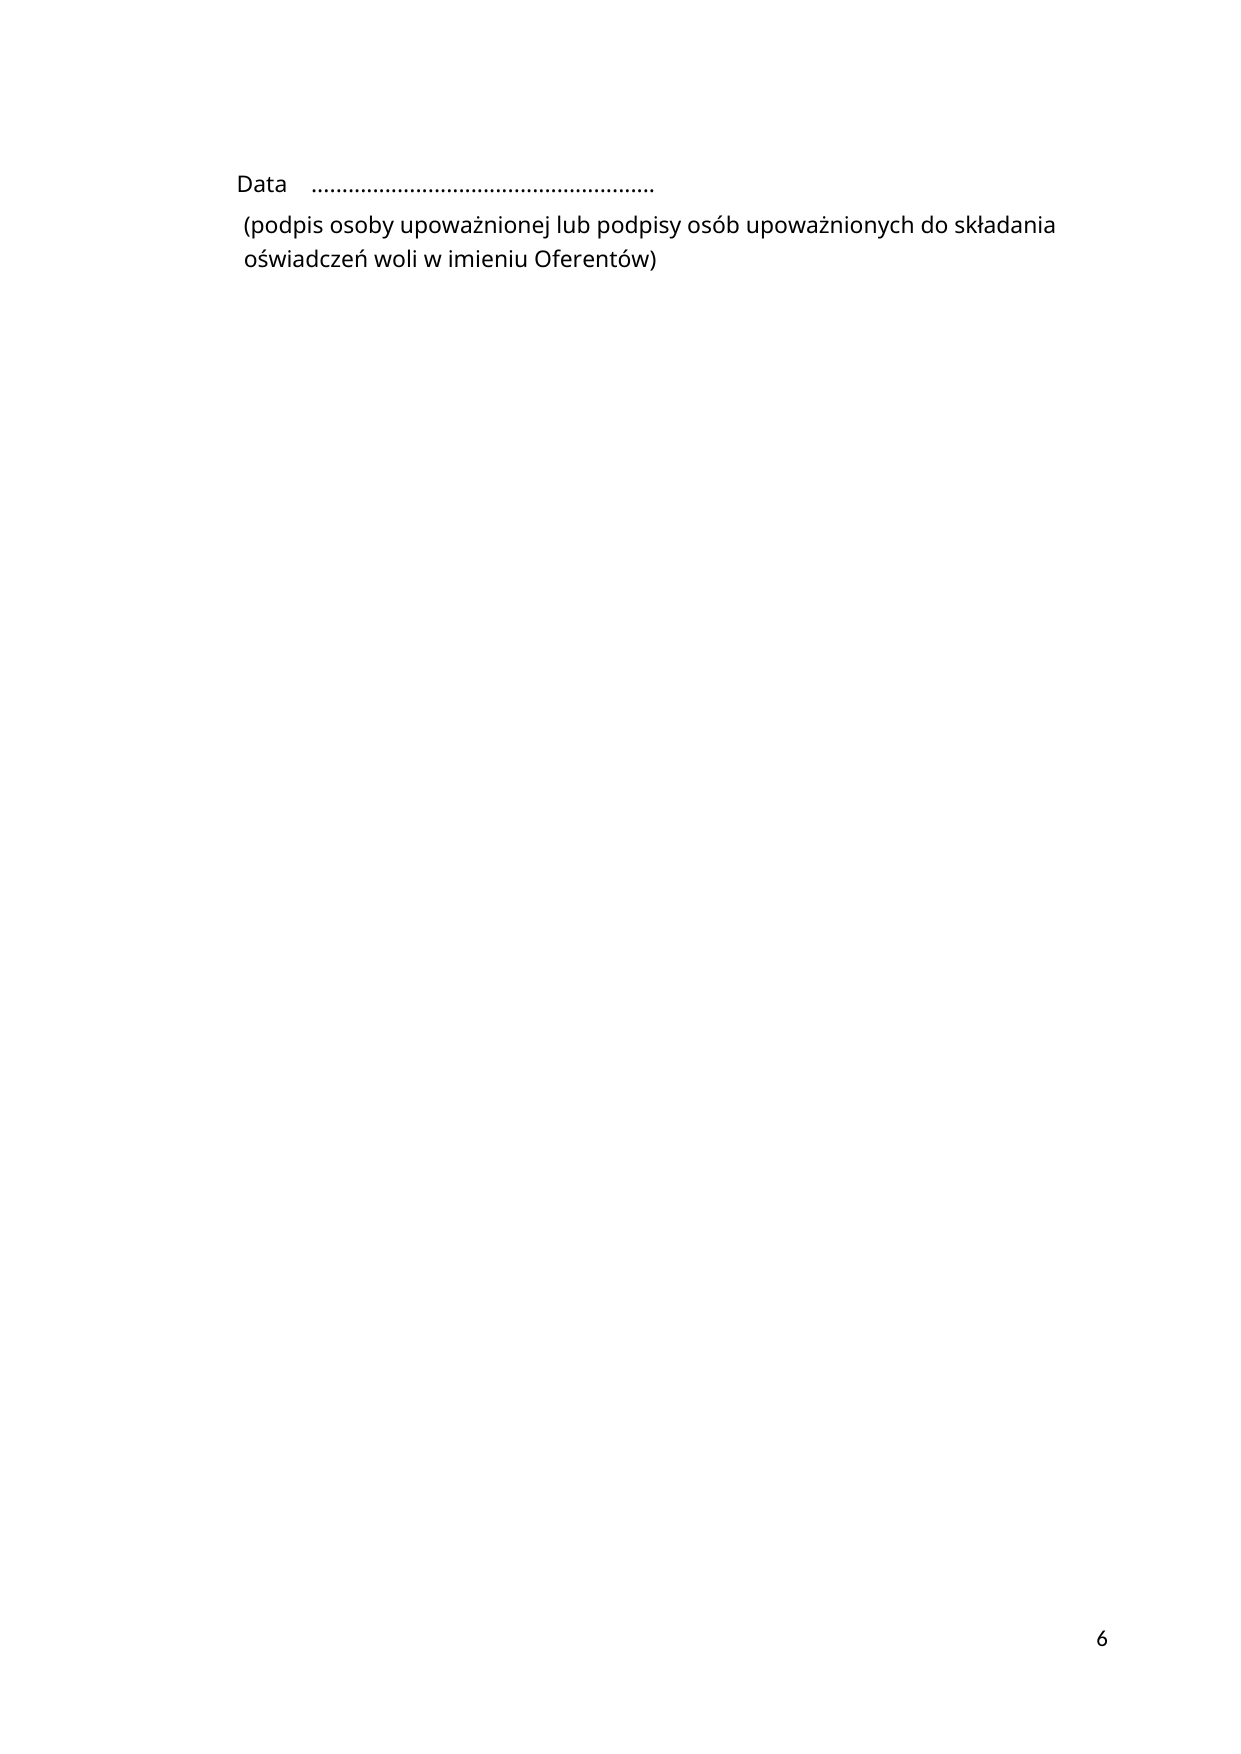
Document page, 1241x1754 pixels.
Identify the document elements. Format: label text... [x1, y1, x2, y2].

text Data ........................................................ [236, 174, 1107, 197]
text (podpis osoby upoważnionej lub podpisy osób upoważnionych do składania oświadczeń woli w imieniu Oferentów) [243, 209, 1107, 274]
